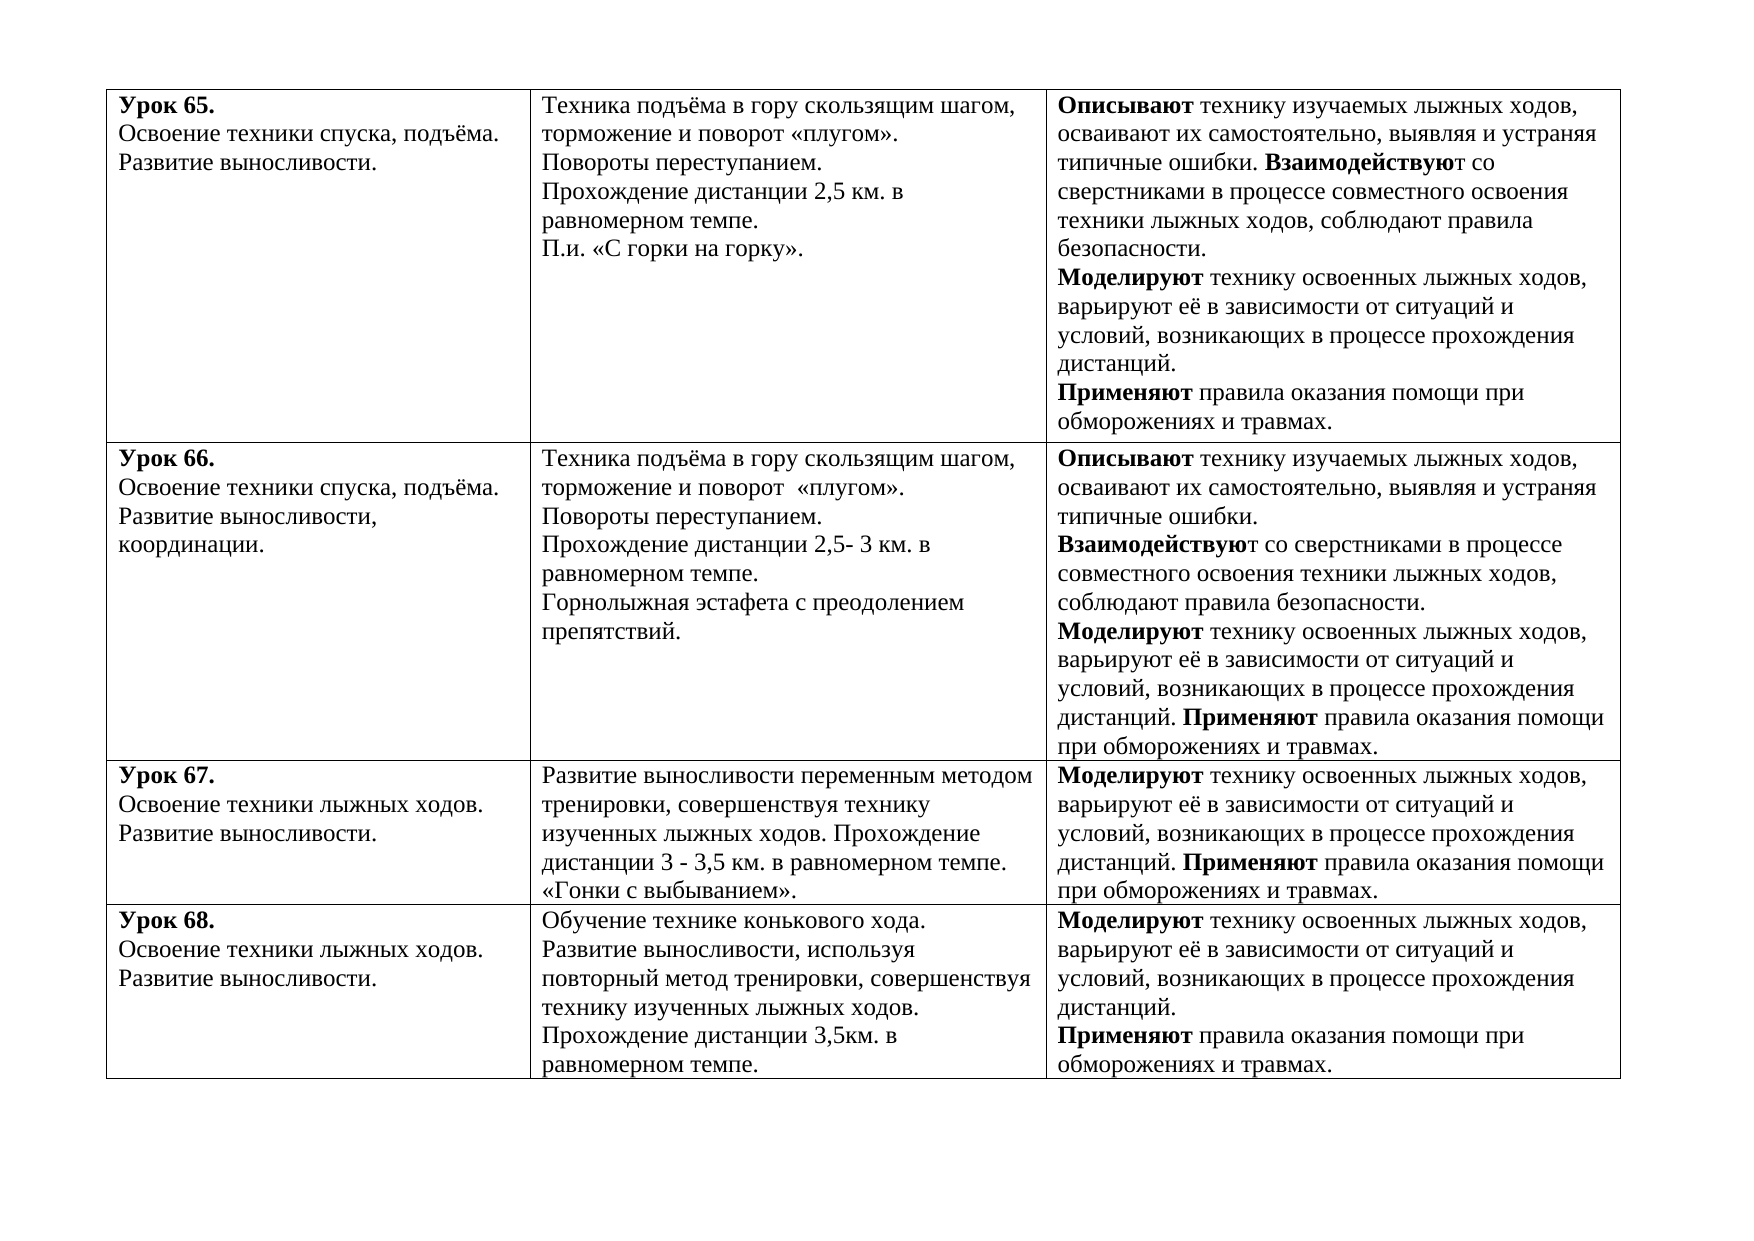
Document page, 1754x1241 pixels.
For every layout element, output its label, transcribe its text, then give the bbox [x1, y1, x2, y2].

table_cell Урок 65. Освоение техники спуска, подъёма. Развитие выносливости. [107, 90, 530, 442]
table_cell Развитие выносливости переменным методом тренировки, совершенствуя технику изученных лыжных ходов. Прохождение дистанции 3 - 3,5 км. в равномерном темпе. «Гонки с выбыванием». [531, 761, 1046, 904]
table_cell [1047, 90, 1620, 442]
table_cell Обучение технике конькового хода. Развитие выносливости, используя повторный метод тренировки, совершенствуя технику изученных лыжных ходов. Прохождение дистанции 3,5км. в равномерном темпе. [531, 905, 1046, 1078]
table_cell Техника подъёма в гору скользящим шагом, торможение и поворот «плугом». Повороты переступанием. Прохождение дистанции 2,5 км. в равномерном темпе. П.и. «С горки на горку». [531, 90, 1046, 442]
table_cell Урок 66. Освоение техники спуска, подъёма. Развитие выносливости, координации. [107, 443, 530, 759]
table_cell Техника подъёма в гору скользящим шагом, торможение и поворот «плугом». Повороты переступанием. Прохождение дистанции 2,5- 3 км. в равномерном темпе. Горнолыжная эстафета с преодолением препятствий. [531, 443, 1046, 759]
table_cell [1047, 905, 1620, 1078]
table_cell Урок 68. Освоение техники лыжных ходов. Развитие выносливости. [107, 905, 530, 1078]
table_cell Урок 67. Освоение техники лыжных ходов. Развитие выносливости. [107, 761, 530, 904]
